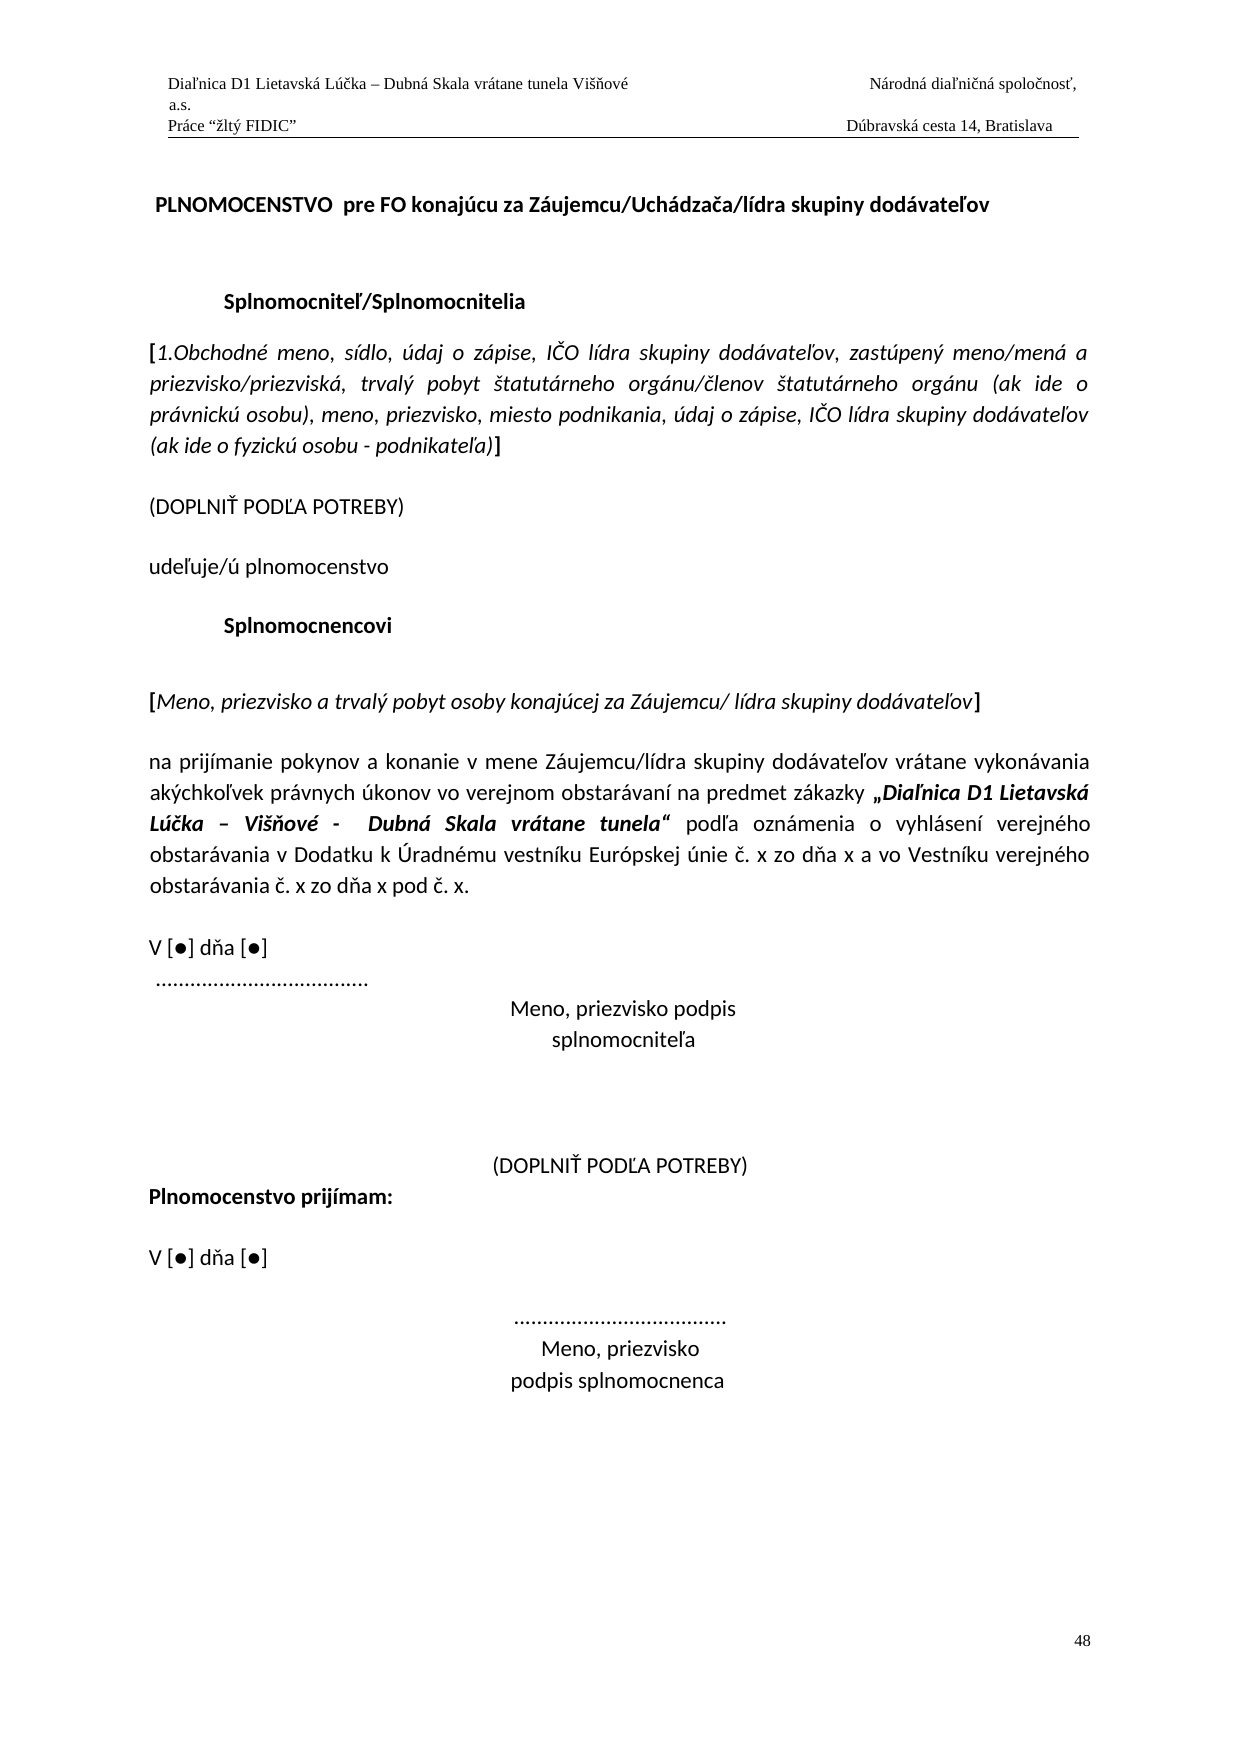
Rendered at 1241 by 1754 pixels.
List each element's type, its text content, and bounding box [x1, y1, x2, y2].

text Meno, priezvisko podpis splnomocniteľa [509, 994, 737, 1053]
text V [●] dňa [●] [148, 933, 1091, 961]
text (DOPLNIŤ PODĽA POTREBY) [167, 1151, 1073, 1179]
text na prijímanie pokynov a konanie v mene Záujemcu/lídra skupiny dodávateľov vrátane vykonávania akýchkoľvek právnych úkonov vo verejnom obstarávaní na predmet zákazky „Diaľnica D1 Lietavská Lúčka – Višňové - Dubná Skala vrátane tunela“ podľa oznámenia o vyhlásení verejného obstarávania v Dodatku k Úradnému vestníku Európskej únie č. x zo dňa x a vo Vestníku verejného obstarávania č. x zo dňa x pod č. x. [148, 747, 1091, 900]
text Meno, priezvisko [167, 1334, 1073, 1362]
text PLNOMOCENSTVO pre FO konajúcu za Záujemcu/Uchádzača/lídra skupiny dodávateľov [150, 190, 1090, 218]
text ..................................... [150, 964, 1095, 992]
text [1.Obchodné meno, sídlo, údaj o zápise, IČO lídra skupiny dodávateľov, zastúpený meno/mená a priezvisko/priezviská, trvalý pobyt štatutárneho orgánu/členov štatutárneho orgánu (ak ide o právnickú osobu), meno, priezvisko, miesto podnikania, údaj o zápise, IČO lídra skupiny dodávateľov (ak ide o fyzickú osobu - podnikateľa)] [148, 338, 1092, 459]
text (DOPLNIŤ PODĽA POTREBY) [148, 492, 1091, 521]
text udeľuje/ú plnomocenstvo [148, 552, 1091, 580]
subtitle Splnomocnencovi [224, 611, 1078, 639]
text ..................................... [167, 1302, 1073, 1330]
subtitle Splnomocniteľ/Splnomocnitelia [224, 287, 1078, 315]
text podpis splnomocnenca [150, 1366, 1095, 1394]
text Plnomocenstvo prijímam: [148, 1182, 1095, 1211]
text V [●] dňa [●] [148, 1243, 1091, 1271]
text [Meno, priezvisko a trvalý pobyt osoby konajúcej za Záujemcu/ lídra skupiny dodávateľov] [148, 687, 1092, 715]
